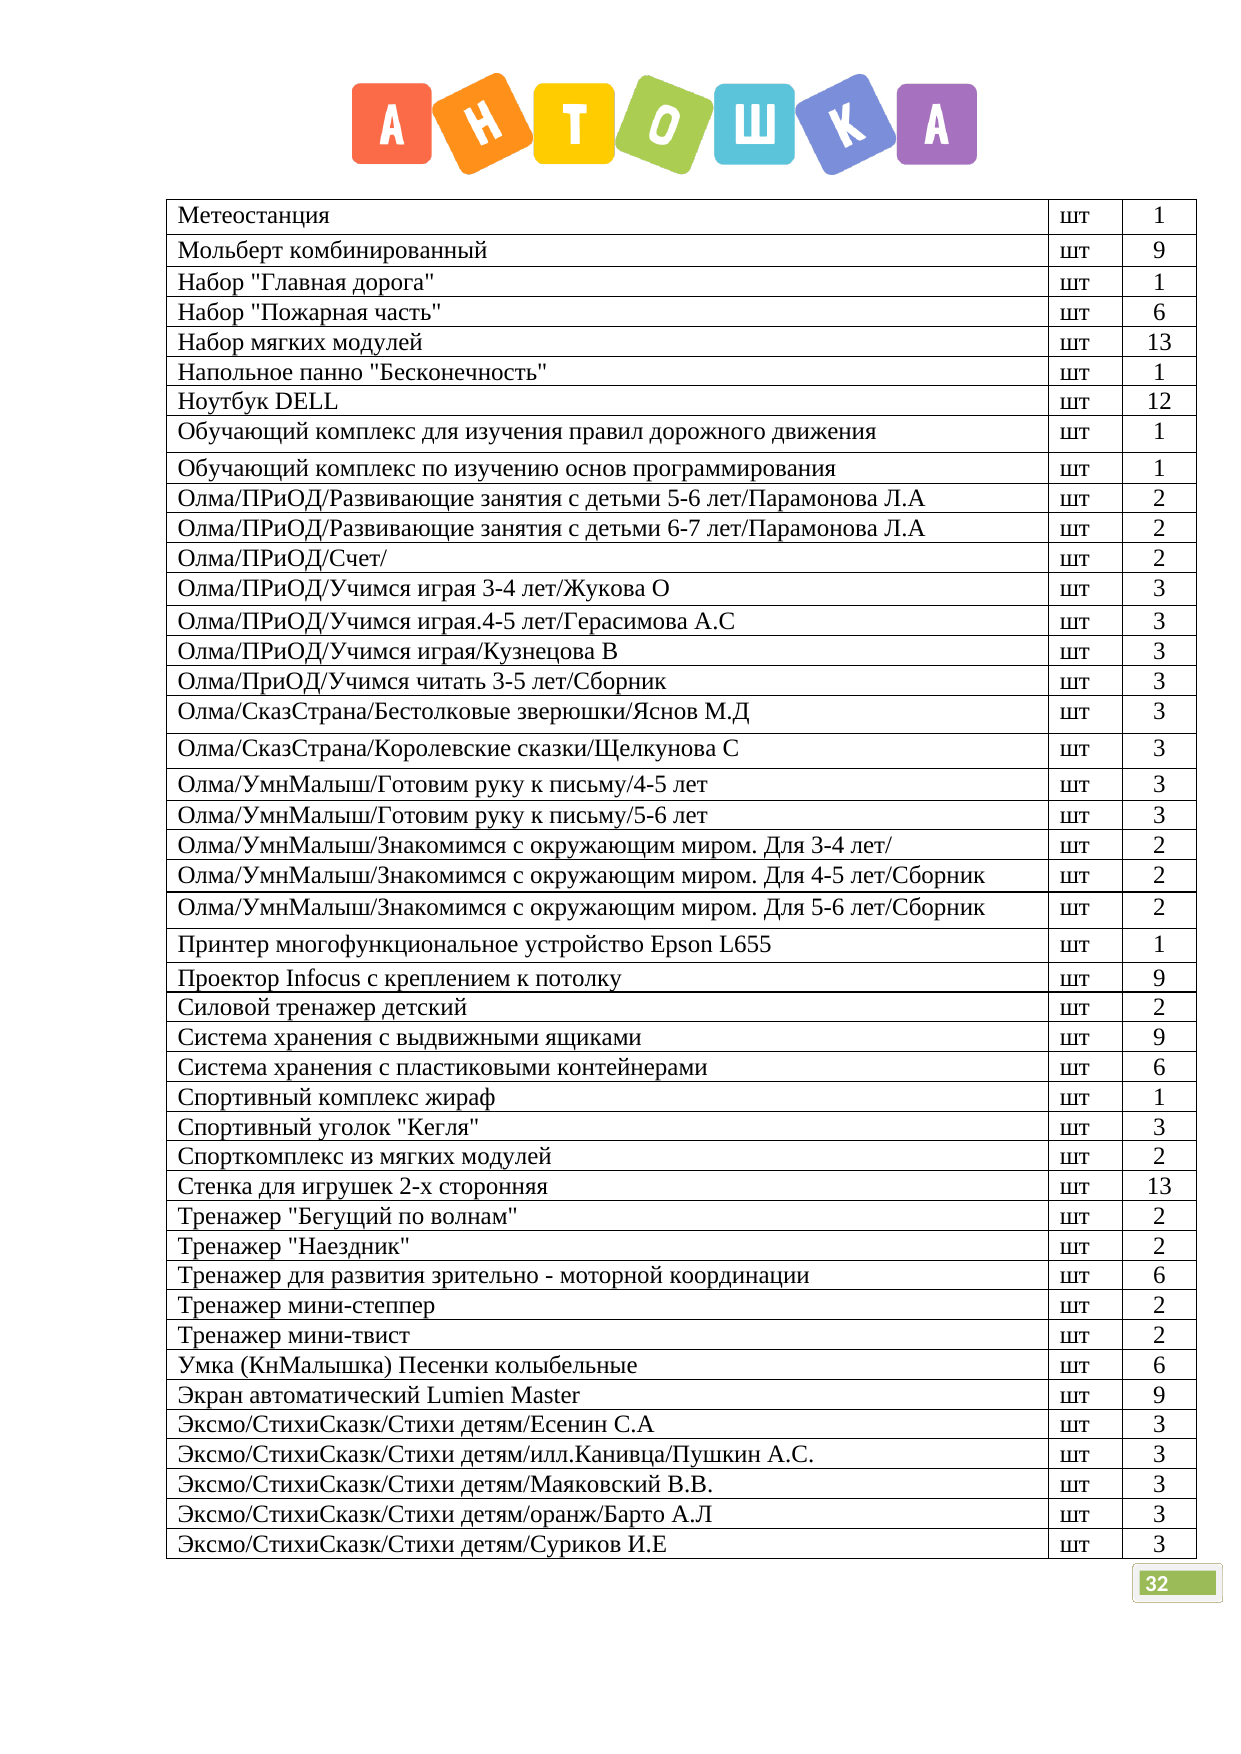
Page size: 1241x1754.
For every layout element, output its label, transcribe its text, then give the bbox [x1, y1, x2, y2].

table_cell Спорткомплекс из мягких модулей [167, 1141, 1048, 1170]
table_cell 3 [1123, 573, 1196, 605]
table_cell 2 [1123, 1320, 1196, 1349]
table_cell 2 [1123, 1141, 1196, 1170]
table_cell Метеостанция [167, 200, 1048, 234]
table_cell Олма/СказСтрана/Бестолковые зверюшки/Яснов М.Д [167, 696, 1048, 732]
table_cell шт [1049, 636, 1122, 665]
table_cell шт [1049, 235, 1122, 266]
table_cell 6 [1123, 1350, 1196, 1379]
table_cell шт [1049, 734, 1122, 768]
table_cell 2 [1123, 993, 1196, 1021]
table_cell Спортивный комплекс жираф [167, 1082, 1048, 1111]
table_cell шт [1049, 1052, 1122, 1081]
table_cell Тренажер для развития зрительно - моторной координации [167, 1261, 1048, 1289]
table_cell Обучающий комплекс по изучению основ программирования [167, 453, 1048, 482]
table_cell Олма/ПРиОД/Учимся играя.4-5 лет/Герасимова А.С [167, 606, 1048, 635]
table_cell шт [1049, 513, 1122, 542]
table_cell шт [1049, 893, 1122, 928]
table_cell Олма/УмнМалыш/Знакомимся с окружающим миром. Для 5-6 лет/Сборник [167, 893, 1048, 928]
table_cell шт [1049, 386, 1122, 415]
table_cell шт [1049, 1112, 1122, 1140]
table_cell шт [1049, 1350, 1122, 1379]
table_cell 6 [1123, 297, 1196, 326]
table_cell 9 [1123, 235, 1196, 266]
table_cell Обучающий комплекс для изучения правил дорожного движения [167, 416, 1048, 452]
table_cell 12 [1123, 386, 1196, 415]
table_cell Набор мягких модулей [167, 327, 1048, 356]
table_cell Олма/ПриОД/Учимся читать 3-5 лет/Сборник [167, 666, 1048, 695]
table_cell 13 [1123, 327, 1196, 356]
table_cell шт [1049, 1529, 1122, 1557]
table_cell Экран автоматический Lumien Master [167, 1380, 1048, 1408]
table_cell 2 [1123, 513, 1196, 542]
table_cell Эксмо/СтихиСказк/Стихи детям/оранж/Барто А.Л [167, 1499, 1048, 1528]
table_cell шт [1049, 1410, 1122, 1438]
table_cell шт [1049, 1141, 1122, 1170]
table_cell 1 [1123, 357, 1196, 385]
table_cell шт [1049, 801, 1122, 829]
table_cell 1 [1123, 200, 1196, 234]
table_cell шт [1049, 200, 1122, 234]
table_cell шт [1049, 1171, 1122, 1200]
table_cell Олма/УмнМалыш/Готовим руку к письму/5-6 лет [167, 801, 1048, 829]
table_cell шт [1049, 1320, 1122, 1349]
table_cell Умка (КнМалышка) Песенки колыбельные [167, 1350, 1048, 1379]
table_cell Спортивный уголок "Кегля" [167, 1112, 1048, 1140]
table_cell Принтер многофункциональное устройство Epson L655 [167, 929, 1048, 962]
table_cell Тренажер мини-степпер [167, 1290, 1048, 1319]
table_cell шт [1049, 327, 1122, 356]
table_cell Олма/УмнМалыш/Знакомимся с окружающим миром. Для 4-5 лет/Сборник [167, 860, 1048, 891]
table_cell Олма/СказСтрана/Королевские сказки/Щелкунова С [167, 734, 1048, 768]
table_cell 3 [1123, 606, 1196, 635]
table_cell 3 [1123, 801, 1196, 829]
table_cell шт [1049, 1499, 1122, 1528]
table_cell 2 [1123, 1231, 1196, 1259]
table_cell Силовой тренажер детский [167, 993, 1048, 1021]
table_cell 3 [1123, 1469, 1196, 1498]
table_cell шт [1049, 297, 1122, 326]
table_cell шт [1049, 1380, 1122, 1408]
table_cell шт [1049, 1082, 1122, 1111]
table_cell 1 [1123, 267, 1196, 296]
picture [352, 73, 977, 175]
table_cell Олма/ПРиОД/Развивающие занятия с детьми 6-7 лет/Парамонова Л.А [167, 513, 1048, 542]
table_cell 3 [1123, 1499, 1196, 1528]
table_cell 2 [1123, 484, 1196, 512]
table_cell 2 [1123, 860, 1196, 891]
table_cell Эксмо/СтихиСказк/Стихи детям/Есенин С.А [167, 1410, 1048, 1438]
table_cell шт [1049, 963, 1122, 991]
table_cell 6 [1123, 1052, 1196, 1081]
table_cell 3 [1123, 1529, 1196, 1557]
table_cell Мольберт комбинированный [167, 235, 1048, 266]
table_cell 13 [1123, 1171, 1196, 1200]
table_cell шт [1049, 666, 1122, 695]
table_cell Тренажер мини-твист [167, 1320, 1048, 1349]
table_cell Тренажер "Бегущий по волнам" [167, 1201, 1048, 1230]
table_cell шт [1049, 267, 1122, 296]
table_cell шт [1049, 416, 1122, 452]
table_cell шт [1049, 543, 1122, 572]
table_cell Стенка для игрушек 2-х сторонняя [167, 1171, 1048, 1200]
table_cell Система хранения с пластиковыми контейнерами [167, 1052, 1048, 1081]
table_cell Тренажер "Наездник" [167, 1231, 1048, 1259]
table_cell Набор "Главная дорога" [167, 267, 1048, 296]
table_cell 2 [1123, 1201, 1196, 1230]
table_cell 3 [1123, 636, 1196, 665]
table_cell 3 [1123, 734, 1196, 768]
table_cell 6 [1123, 1261, 1196, 1289]
table_cell шт [1049, 1022, 1122, 1051]
table_cell шт [1049, 573, 1122, 605]
table_cell 9 [1123, 1022, 1196, 1051]
table_cell 2 [1123, 1290, 1196, 1319]
table_cell шт [1049, 830, 1122, 859]
table_cell Олма/ПРиОД/Учимся играя 3-4 лет/Жукова О [167, 573, 1048, 605]
table_cell 1 [1123, 1082, 1196, 1111]
table_cell шт [1049, 606, 1122, 635]
table_cell 3 [1123, 1410, 1196, 1438]
table_cell шт [1049, 357, 1122, 385]
table_cell 2 [1123, 893, 1196, 928]
table_cell шт [1049, 860, 1122, 891]
table_cell Олма/УмнМалыш/Готовим руку к письму/4-5 лет [167, 769, 1048, 799]
table_cell шт [1049, 1261, 1122, 1289]
table_cell 3 [1123, 1112, 1196, 1140]
table_cell Олма/ПРиОД/Развивающие занятия с детьми 5-6 лет/Парамонова Л.А [167, 484, 1048, 512]
table_cell Олма/ПРиОД/Счет/ [167, 543, 1048, 572]
table_cell шт [1049, 1201, 1122, 1230]
table_cell 3 [1123, 769, 1196, 799]
table_cell шт [1049, 1290, 1122, 1319]
table_cell Набор "Пожарная часть" [167, 297, 1048, 326]
table_cell шт [1049, 1439, 1122, 1468]
table_cell 1 [1123, 929, 1196, 962]
table_cell шт [1049, 453, 1122, 482]
table_cell 3 [1123, 1439, 1196, 1468]
table_cell шт [1049, 929, 1122, 962]
table_cell шт [1049, 769, 1122, 799]
table_cell Напольное панно "Бесконечность" [167, 357, 1048, 385]
table_cell 2 [1123, 543, 1196, 572]
table_cell шт [1049, 1231, 1122, 1259]
table_cell Эксмо/СтихиСказк/Стихи детям/Маяковский В.В. [167, 1469, 1048, 1498]
table_cell Эксмо/СтихиСказк/Стихи детям/Суриков И.Е [167, 1529, 1048, 1557]
table_cell 3 [1123, 696, 1196, 732]
table_cell Ноутбук DELL [167, 386, 1048, 415]
table_cell шт [1049, 993, 1122, 1021]
table_cell Проектор Infocus с креплением к потолку [167, 963, 1048, 991]
table_cell Олма/ПРиОД/Учимся играя/Кузнецова В [167, 636, 1048, 665]
table_cell 9 [1123, 1380, 1196, 1408]
table_cell 1 [1123, 416, 1196, 452]
table_cell 9 [1123, 963, 1196, 991]
table_cell Эксмо/СтихиСказк/Стихи детям/илл.Канивца/Пушкин А.С. [167, 1439, 1048, 1468]
table_cell Система хранения с выдвижными ящиками [167, 1022, 1048, 1051]
table_cell Олма/УмнМалыш/Знакомимся с окружающим миром. Для 3-4 лет/ [167, 830, 1048, 859]
table_cell шт [1049, 696, 1122, 732]
table_cell шт [1049, 484, 1122, 512]
table_cell шт [1049, 1469, 1122, 1498]
table_cell 1 [1123, 453, 1196, 482]
table_cell 3 [1123, 666, 1196, 695]
table_cell 2 [1123, 830, 1196, 859]
